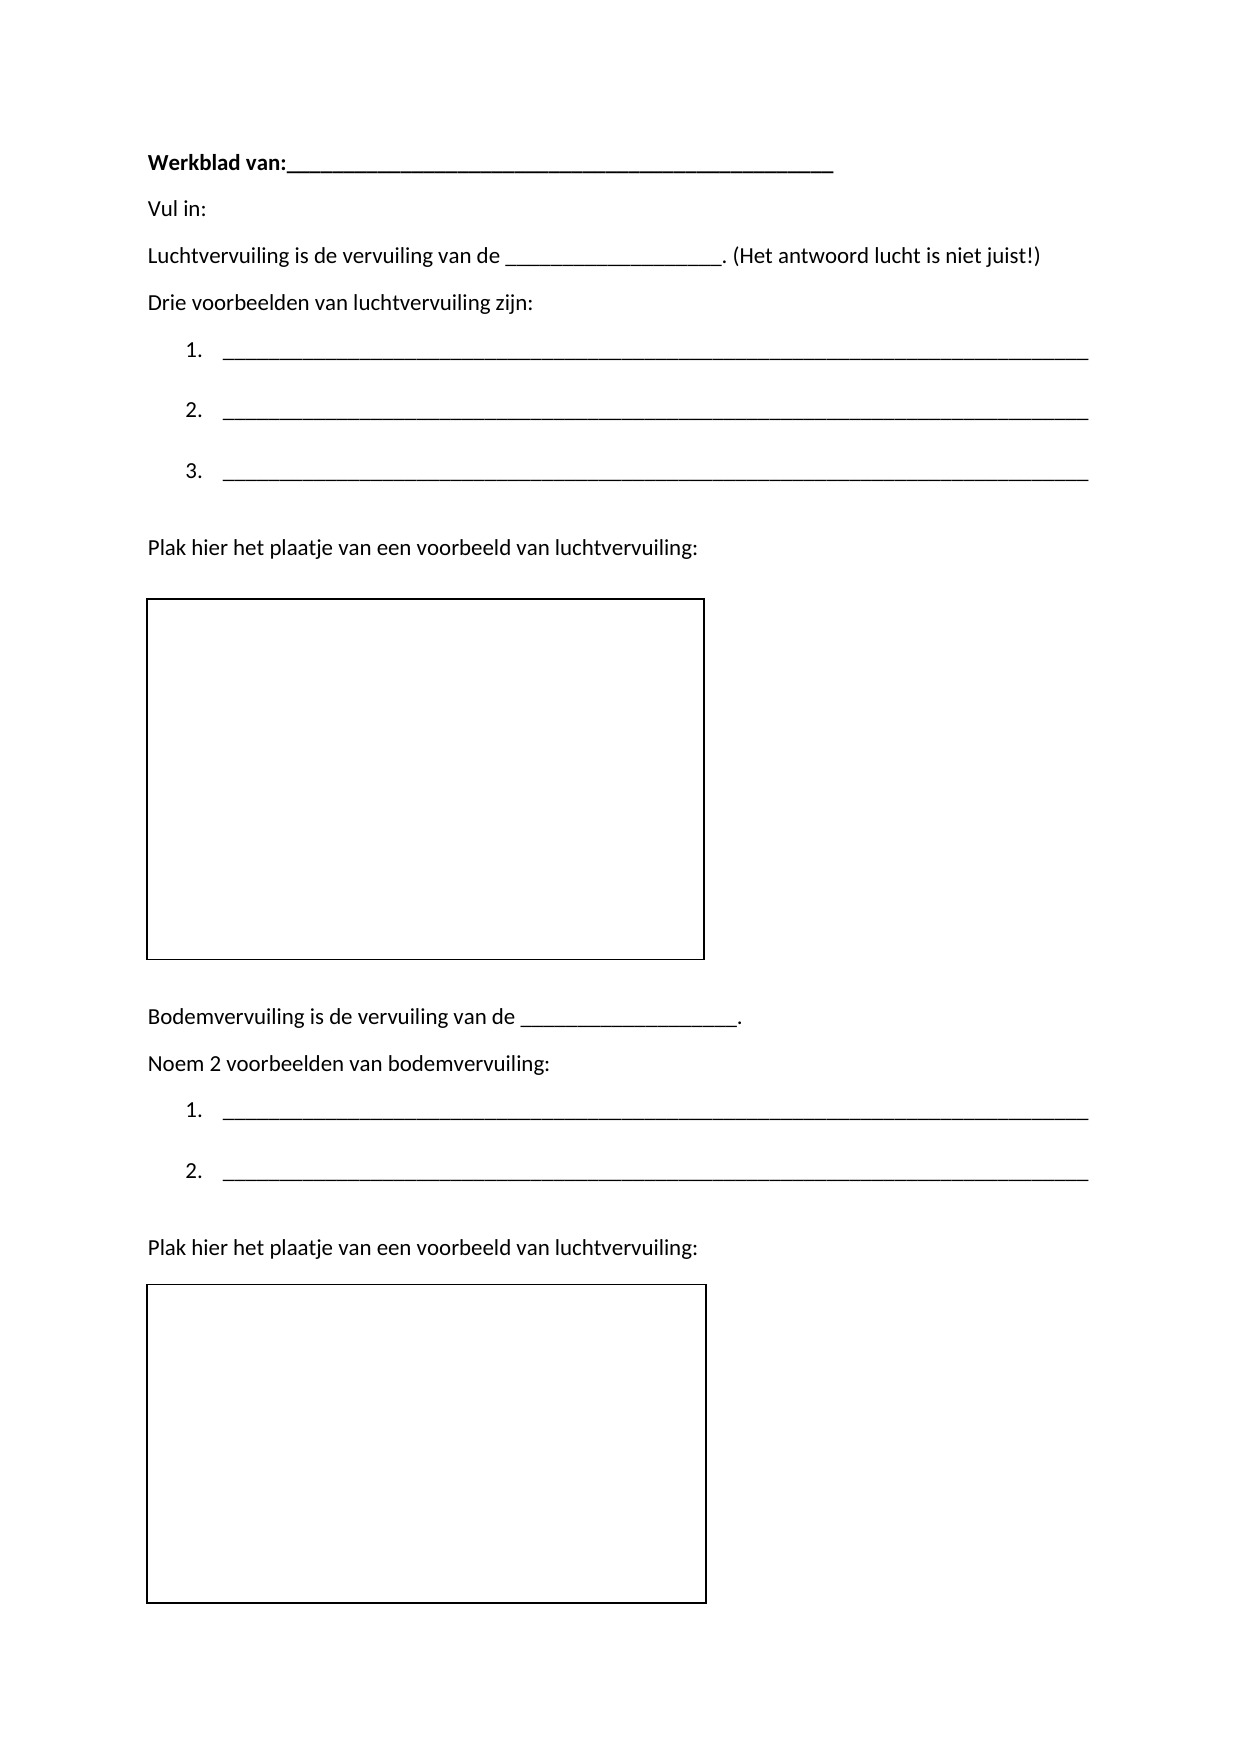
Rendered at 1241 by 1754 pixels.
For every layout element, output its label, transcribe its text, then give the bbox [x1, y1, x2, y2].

text Drie voorbeelden van luchtvervuiling zijn: [148, 288, 1093, 316]
text Plak hier het plaatje van een voorbeeld van luchtvervuiling: [148, 533, 1093, 561]
text Werkblad van:________________________________________________ [148, 148, 1093, 176]
list ____________________________________________________________________________ [185, 1156, 1093, 1184]
text Bodemvervuiling is de vervuiling van de ___________________. [148, 1002, 1093, 1030]
list ____________________________________________________________________________ [185, 1096, 1093, 1123]
text Vul in: [148, 194, 1093, 222]
list ____________________________________________________________________________ [185, 335, 1093, 363]
text Noem 2 voorbeelden van bodemvervuiling: [148, 1049, 1093, 1077]
list ____________________________________________________________________________ [185, 396, 1093, 423]
text Plak hier het plaatje van een voorbeeld van luchtvervuiling: [148, 1233, 1093, 1261]
text Luchtvervuiling is de vervuiling van de ___________________. (Het antwoord lucht is niet juist!) [148, 241, 1093, 269]
list ____________________________________________________________________________ [185, 456, 1093, 484]
